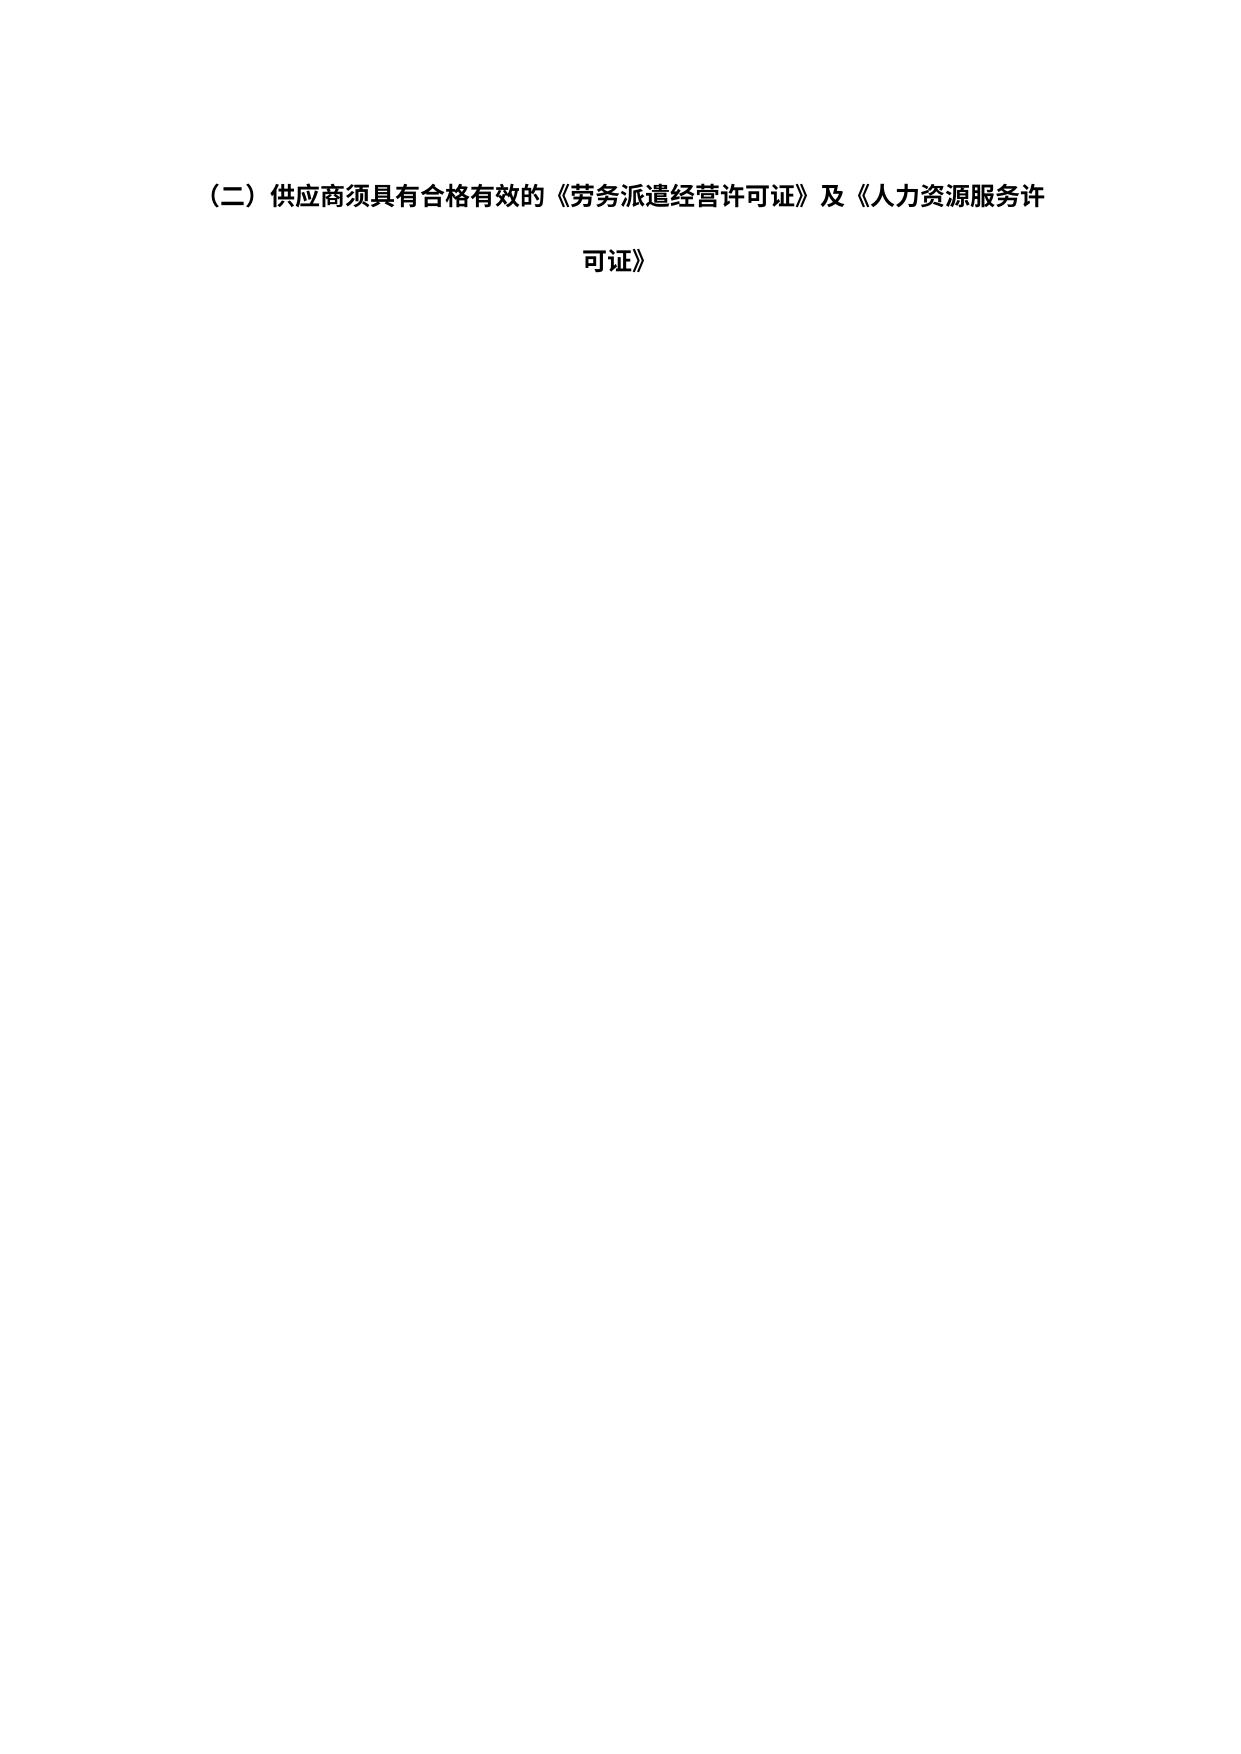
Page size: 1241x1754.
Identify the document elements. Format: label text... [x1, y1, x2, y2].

text （二）供应商须具有合格有效的《劳务派遣经营许可证》及《人力资源服务许可证》 [187, 162, 1053, 292]
